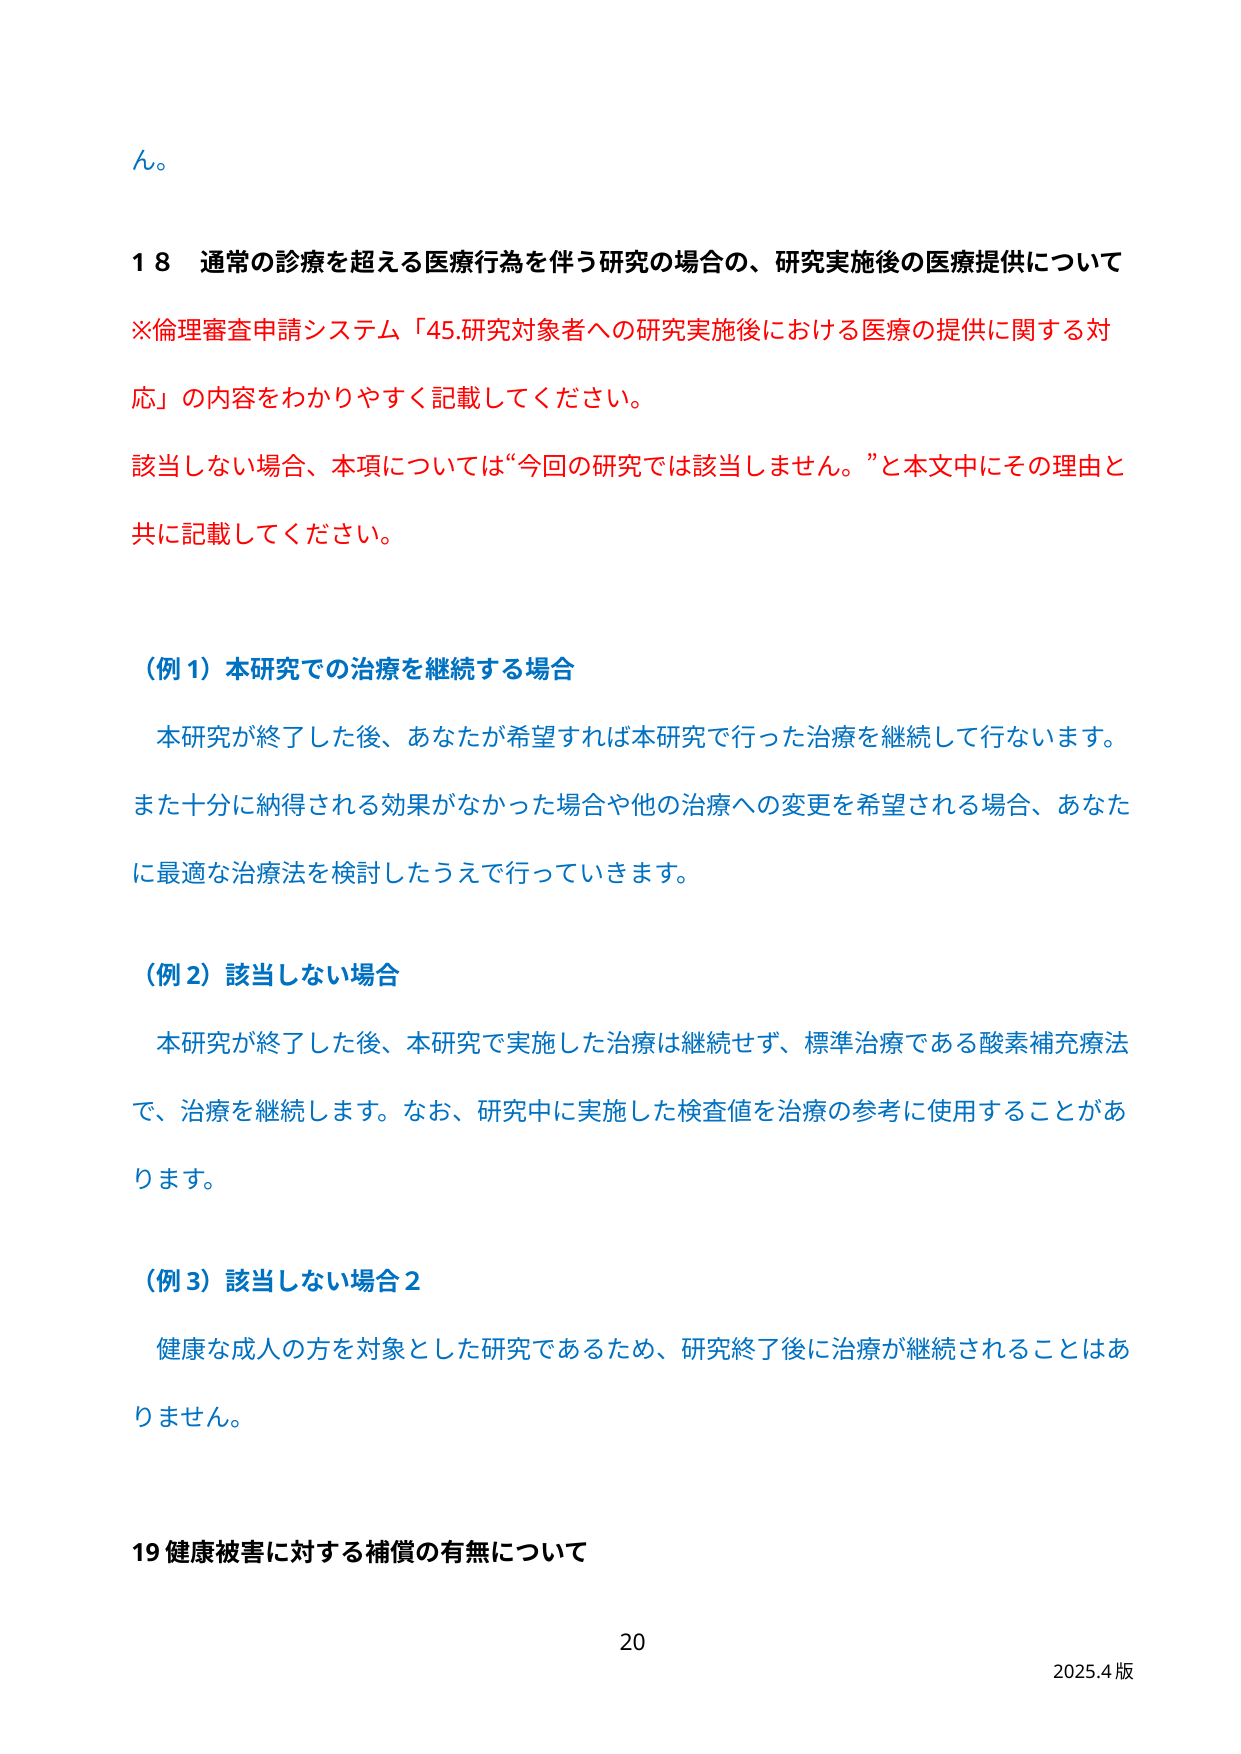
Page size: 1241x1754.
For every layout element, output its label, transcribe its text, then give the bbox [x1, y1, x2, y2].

text 本研究が終了した後、本研究で実施した治療は継続せず、標準治療である酸素補充療法で、治療を継続します。なお、研究中に実施した検査値を治療の参考に使用することがあります。 [131, 1008, 1134, 1211]
text （例3）該当しない場合２ [131, 1245, 1134, 1313]
text ※倫理審査申請システム「45.研究対象者への研究実施後における医療の提供に関する対応」の内容をわかりやすく記載してください。 [131, 294, 1134, 430]
text 19健康被害に対する補償の有無について [131, 1517, 1134, 1585]
text 1８ 通常の診療を超える医療行為を伴う研究の場合の、研究実施後の医療提供について [131, 227, 1134, 294]
text （例2）該当しない場合 [131, 940, 1134, 1008]
text 本研究が終了した後、あなたが希望すれば本研究で行った治療を継続して行ないます。また十分に納得される効果がなかった場合や他の治療への変更を希望される場合、あなたに最適な治療法を検討したうえで行っていきます。 [131, 702, 1134, 906]
text 健康な成人の方を対象とした研究であるため、研究終了後に治療が継続されることはありません。 [131, 1313, 1134, 1449]
text （例1）本研究での治療を継続する場合 [131, 634, 1134, 702]
text 該当しない場合、本項については“今回の研究では該当しません。”と本文中にその理由と共に記載してください。 [131, 430, 1134, 566]
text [131, 125, 1134, 193]
